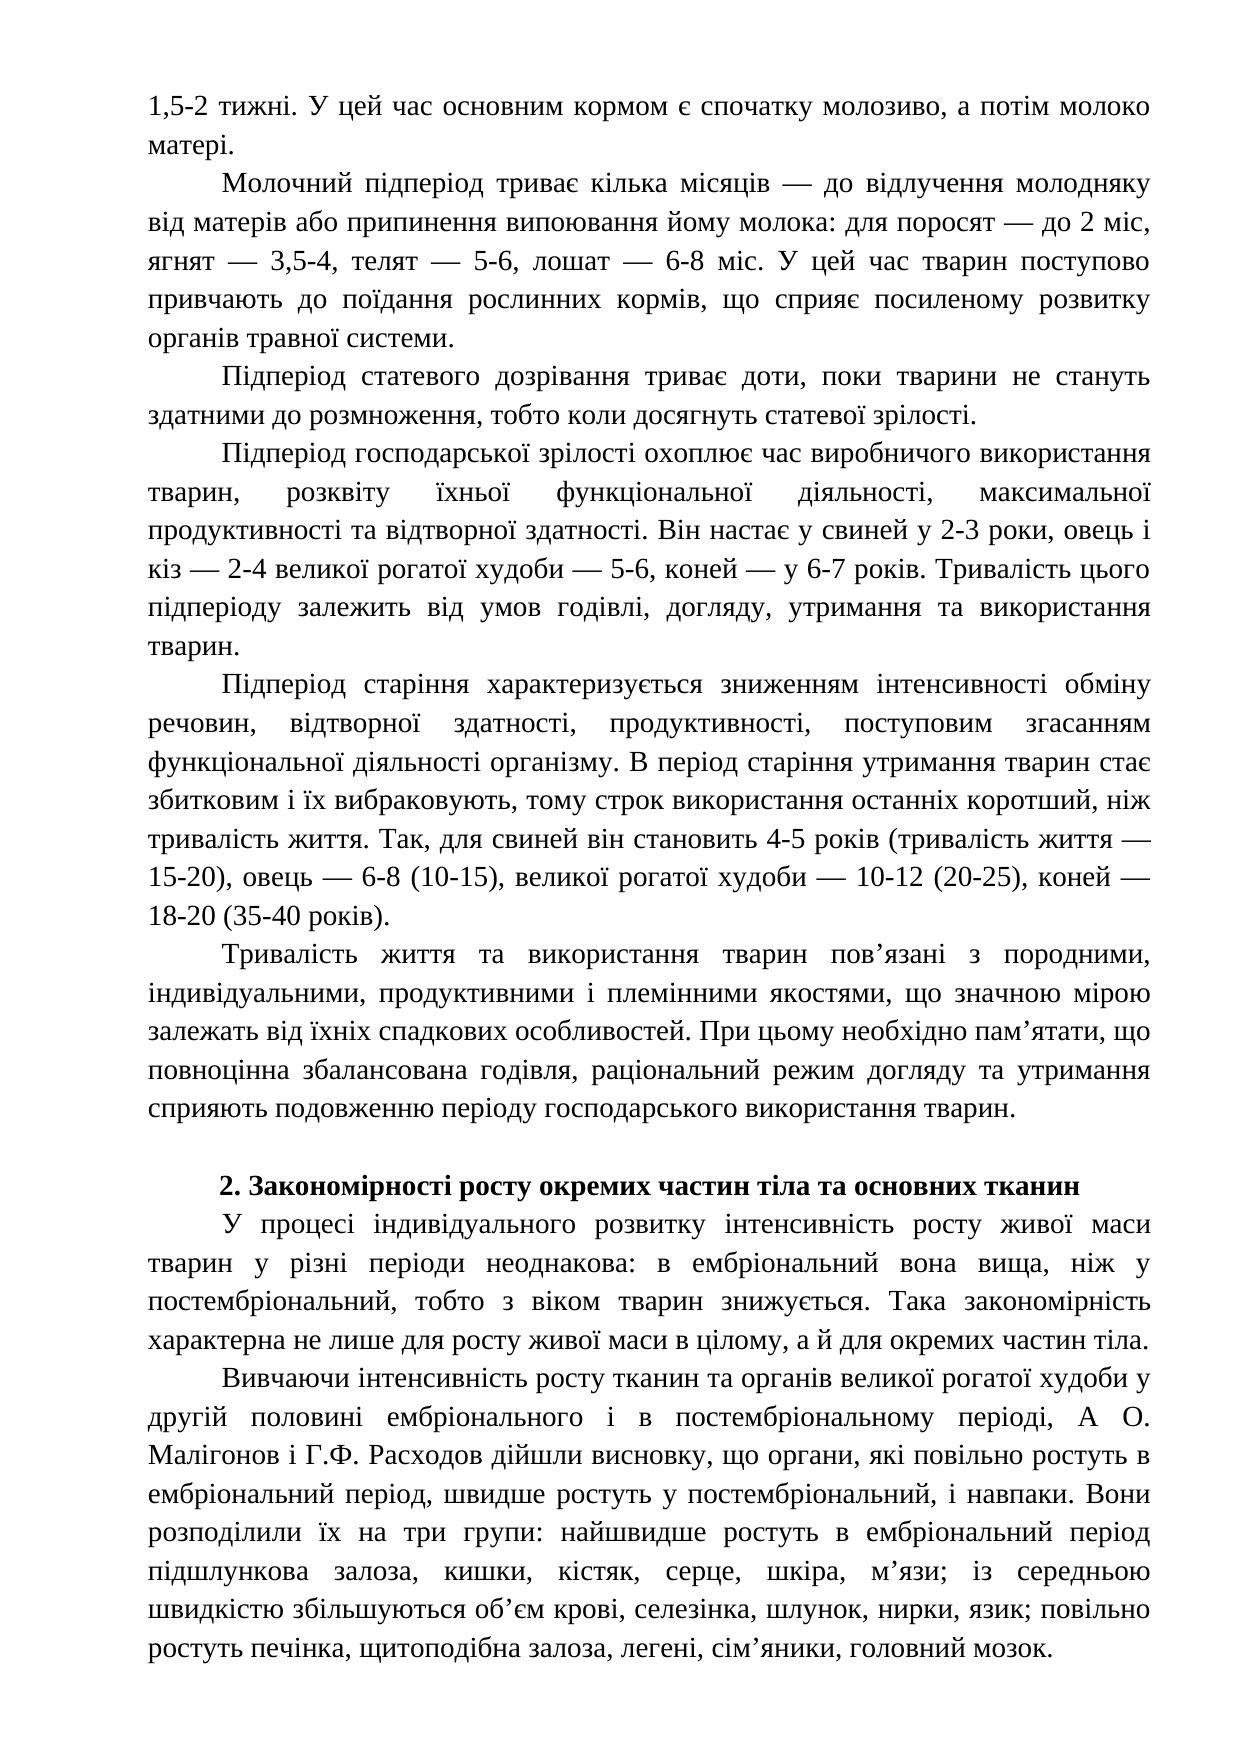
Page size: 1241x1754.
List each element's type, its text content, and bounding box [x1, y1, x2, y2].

text Підперіод господарської зрілості охоплює час виробничого використання тварин, розквіту їхньої функціональної діяльності, максимальної продуктивності та відтворної здатності. Він настає у свиней у 2-3 роки, овець і кіз — 2-4 великої рогатої худоби — 5-6, коней — у 6-7 років. Тривалість цього підперіоду залежить від умов годівлі, догляду, утримання та використання тварин. [148, 435, 1152, 662]
text Молочний підперіод триває кілька місяців — до відлучення молодняку від матерів або припинення випоювання йому молока: для поросят — до 2 міс, ягнят — 3,5-4, телят — 5-6, лошат — 6-8 міс. У цей час тварин поступово привчають до поїдання рослинних кормів, що сприяє посиленому розвитку органів травної системи. [148, 166, 1152, 353]
text Вивчаючи інтенсивність росту тканин та органів великої рогатої худоби у другій половині ембріонального і в постембріональному періоді, А О. Малігонов і Г.Ф. Расходов дійшли висновку, що органи, які повільно ростуть в ембріональний період, швидше ростуть у постембріональний, і навпаки. Вони розподілили їх на три групи: найшвидше ростуть в ембріональний період підшлункова залоза, кишки, кістяк, серце, шкіра, м’язи; із середньою швидкістю збільшуються об’єм крові, селезінка, шлунок, нирки, язик; повільно ростуть печінка, щитоподібна залоза, легені, сім’яники, головний мозок. [148, 1360, 1152, 1664]
text Підперіод статевого дозрівання триває доти, поки тварини не стануть здатними до розмноження, тобто коли досягнуть статевої зрілості. [148, 358, 1152, 430]
text 2. Закономірності росту окремих частин тіла та основних тканин [148, 1168, 1152, 1201]
text У процесі індивідуального розвитку інтенсивність росту живої маси тварин у різні періоди неоднакова: в ембріональний вона вища, ніж у постембріональний, тобто з віком тварин знижується. Така закономірність характерна не лише для росту живої маси в цілому, а й для окремих частин тіла. [148, 1206, 1152, 1355]
text Тривалість життя та використання тварин пов’язані з породними, індивідуальними, продуктивними і племінними якостями, що значною мірою залежать від їхніх спадкових особливостей. При цьому необхідно пам’ятати, що повноцінна збалансована годівля, раціональний режим догляду та утримання сприяють подовженню періоду господарського використання тварин. [148, 936, 1152, 1124]
text Підперіод старіння характеризується зниженням інтенсивності обміну речовин, відтворної здатності, продуктивності, поступовим згасанням функціональної діяльності організму. В період старіння утримання тварин стає збитковим і їх вибраковують, тому строк використання останніх коротший, ніж тривалість життя. Так, для свиней він становить 4-5 років (тривалість життя — 15-20), овець — 6-8 (10-15), великої рогатої худоби — 10-12 (20-25), коней — 18-20 (35-40 років). [148, 667, 1152, 931]
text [148, 88, 1152, 161]
